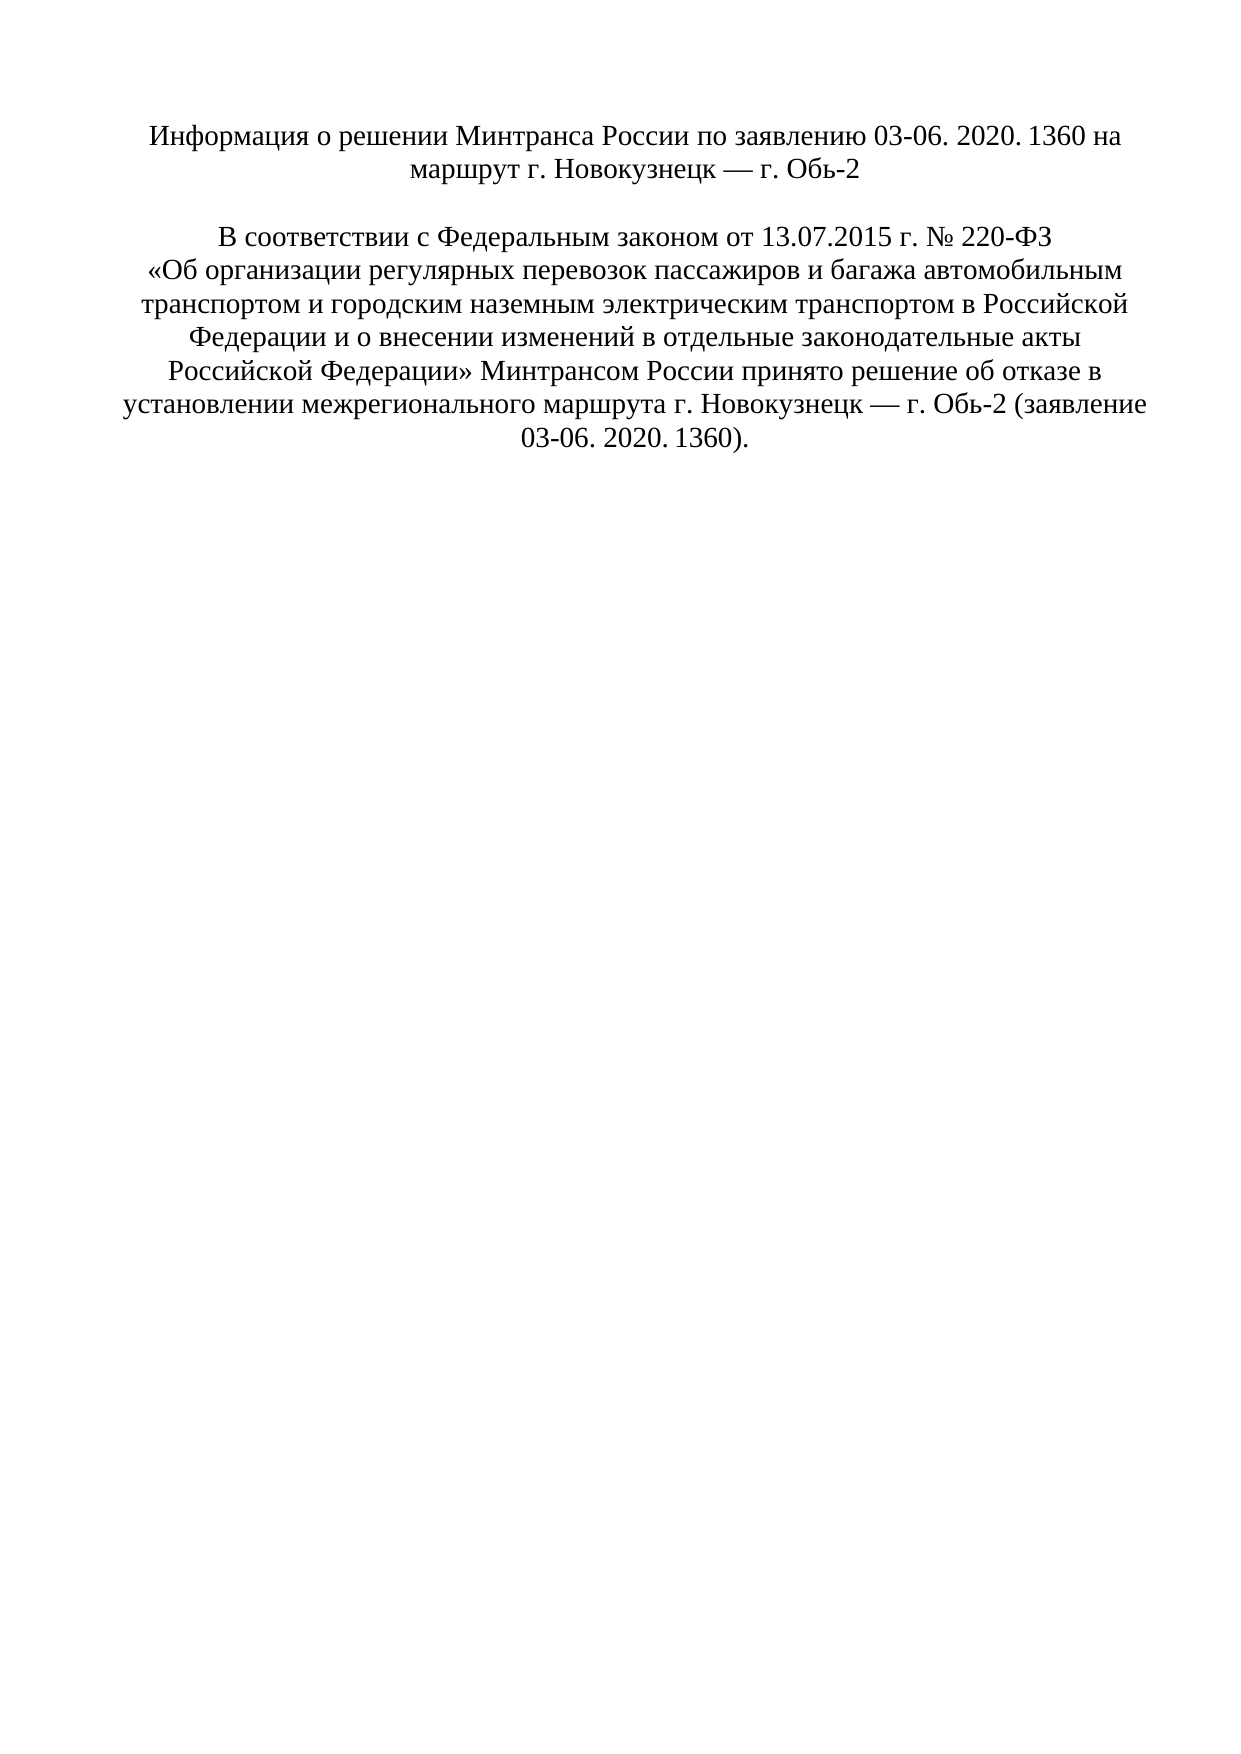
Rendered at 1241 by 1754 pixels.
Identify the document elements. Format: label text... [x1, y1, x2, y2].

text В соответствии с Федеральным законом от 13.07.2015 г. № 220-ФЗ «Об организации регулярных перевозок пассажиров и багажа автомобильным транспортом и городским наземным электрическим транспортом в Российской Федерации и о внесении изменений в отдельные законодательные акты Российской Федерации» Минтрансом России принято решение об отказе в установлении межрегионального маршрута г. Новокузнецк — г. Обь-2 (заявление 03-06. 2020. 1360). [118, 219, 1152, 453]
text Информация о решении Минтранса России по заявлению 03-06. 2020. 1360 на маршрут г. Новокузнецк — г. Обь-2 [118, 118, 1152, 185]
